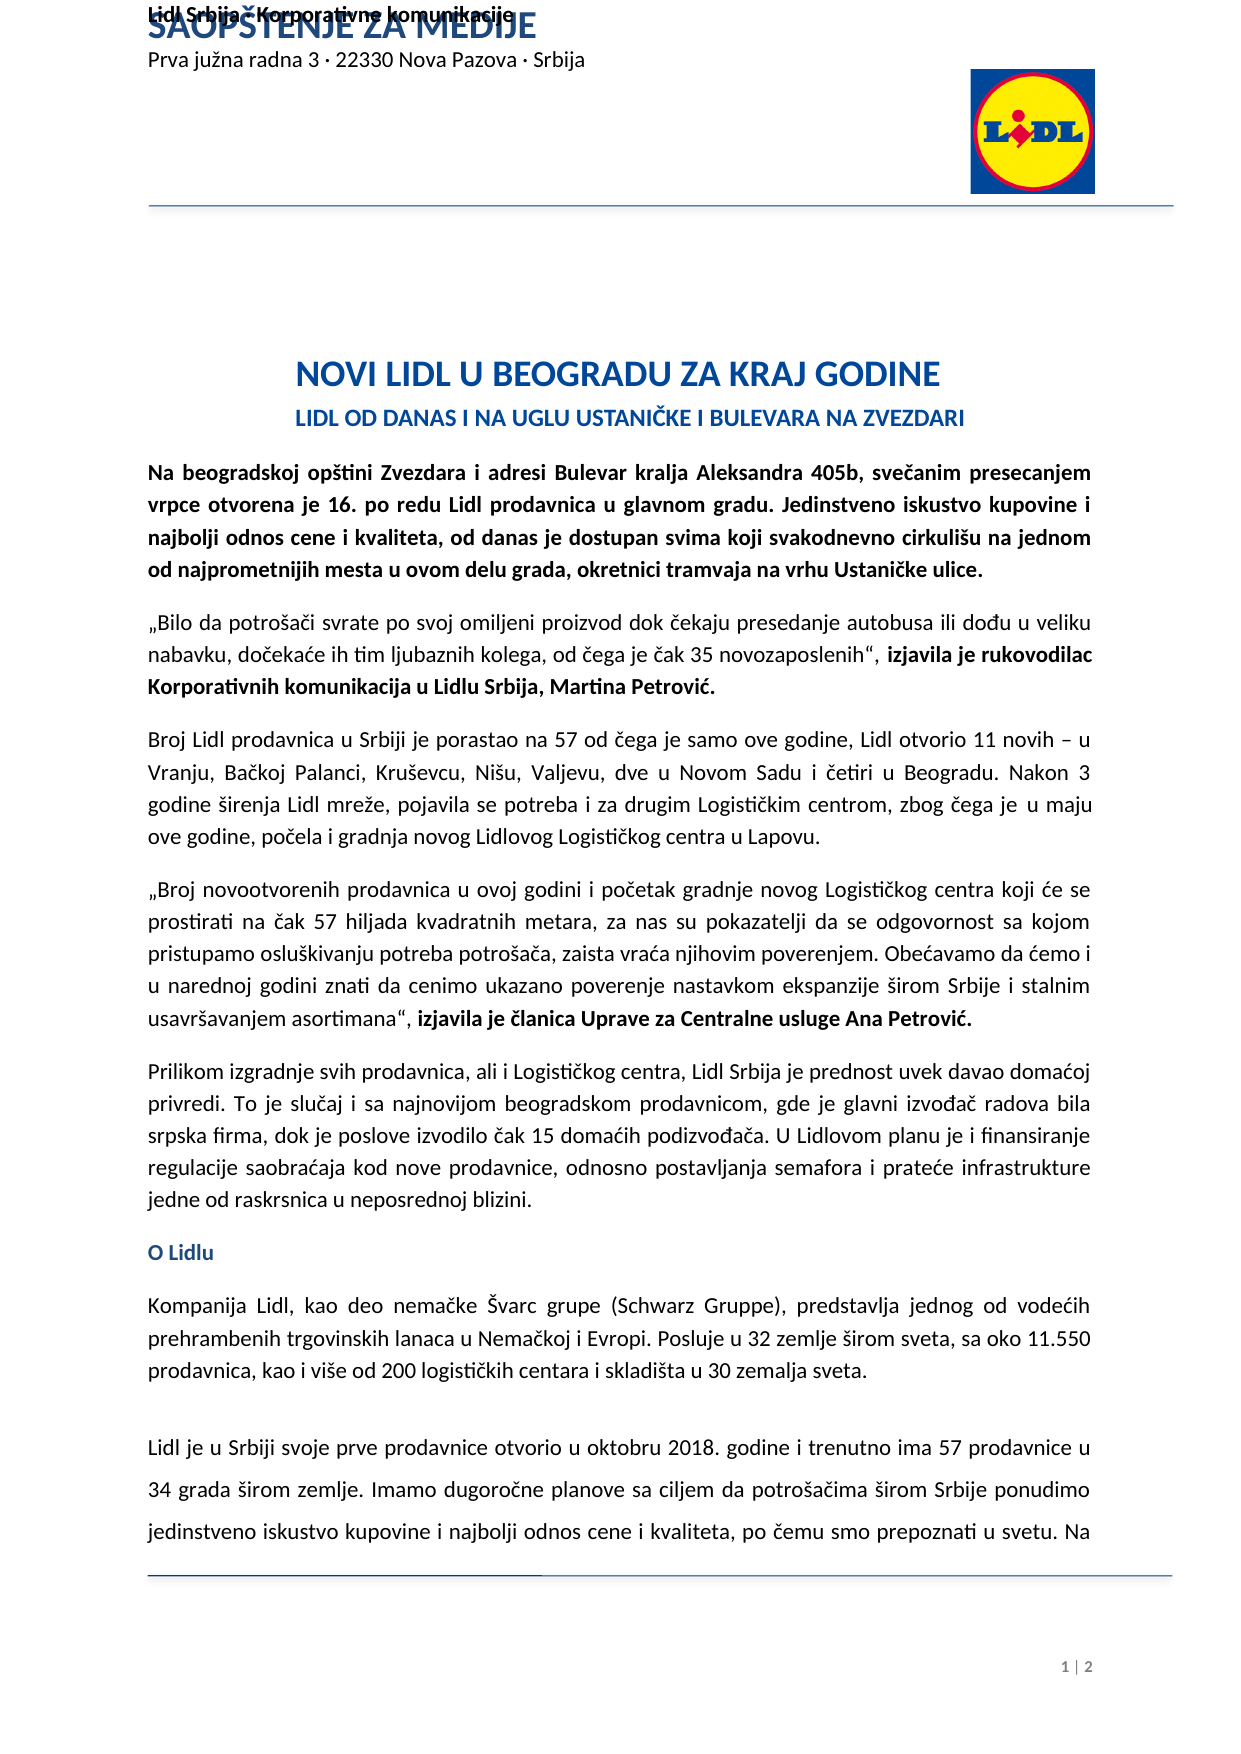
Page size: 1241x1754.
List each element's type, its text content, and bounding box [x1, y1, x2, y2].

text Prilikom izgradnje svih prodavnica, ali i Logističkog centra, Lidl Srbija je prednost uvek davao domaćoj privredi. To je slučaj i sa najnovijom beogradskom prodavnicom, gde je glavni izvođač radova bila srpska firma, dok je poslove izvodilo čak 15 domaćih podizvođača. U Lidlovom planu je i finansiranje regulacije saobraćaja kod nove prodavnice, odnosno postavljanja semafora i prateće infrastrukture jedne od raskrsnica u neposrednoj blizini. [148, 1057, 1092, 1213]
text Lidl od danas i na uglu Ustaničke i Bulevara NA Zvezdari [221, 403, 1092, 433]
text Kompanija Lidl, kao deo nemačke Švarc grupe (Schwarz Gruppe), predstavlja jednog od vodećih prehrambenih trgovinskih lanaca u Nemačkoj i Evropi. Posluje u 32 zemlje širom sveta, sa oko 11.550 prodavnica, kao i više od 200 logističkih centara i skladišta u 30 zemalja sveta. [148, 1292, 1092, 1384]
text Broj Lidl prodavnica u Srbiji je porastao na 57 od čega je samo ove godine, Lidl otvorio 11 novih – u Vranju, Bačkoj Palanci, Kruševcu, Nišu, Valjevu, dve u Novom Sadu i četiri u Beogradu. Nakon 3 godine širenja Lidl mreže, pojavila se potreba i za drugim Logističkim centrom, zbog čega je u maju ove godine, počela i gradnja novog Lidlovog Logističkog centra u Lapovu. [148, 725, 1092, 850]
text „Broj novootvorenih prodavnica u ovoj godini i početak gradnje novog Logističkog centra koji će se prostirati na čak 57 hiljada kvadratnih metara, za nas su pokazatelji da se odgovornost sa kojom pristupamo osluškivanju potreba potrošača, zaista vraća njihovim poverenjem. Obećavamo da ćemo i u narednoj godini znati da cenimo ukazano poverenje nastavkom ekspanzije širom Srbije i stalnim usavršavanjem asortimana“, izjavila je članica Uprave za Centralne usluge Ana Petrović. [148, 875, 1092, 1032]
picture [970, 69, 1095, 194]
subtitle novi lidl u beogradu za kraj godine [295, 350, 1092, 396]
text Na beogradskoj opštini Zvezdara i adresi Bulevar kralja Aleksandra 405b, svečanim presecanjem vrpce otvorena je 16. po redu Lidl prodavnica u glavnom gradu. Jedinstveno iskustvo kupovine i najbolji odnos cene i kvaliteta, od danas je dostupan svima koji svakodnevno cirkulišu na jednom od najprometnijih mesta u ovom delu grada, okretnici tramvaja na vrhu Ustaničke ulice. [148, 458, 1092, 583]
text O Lidlu [148, 1238, 1092, 1267]
text „Bilo da potrošači svrate po svoj omiljeni proizvod dok čekaju presedanje autobusa ili dođu u veliku nabavku, dočekaće ih tim ljubaznih kolega, od čega je čak 35 novozaposlenih“, izjavila je rukovodilac Korporativnih komunikacija u Lidlu Srbija, Martina Petrović. [148, 608, 1092, 700]
